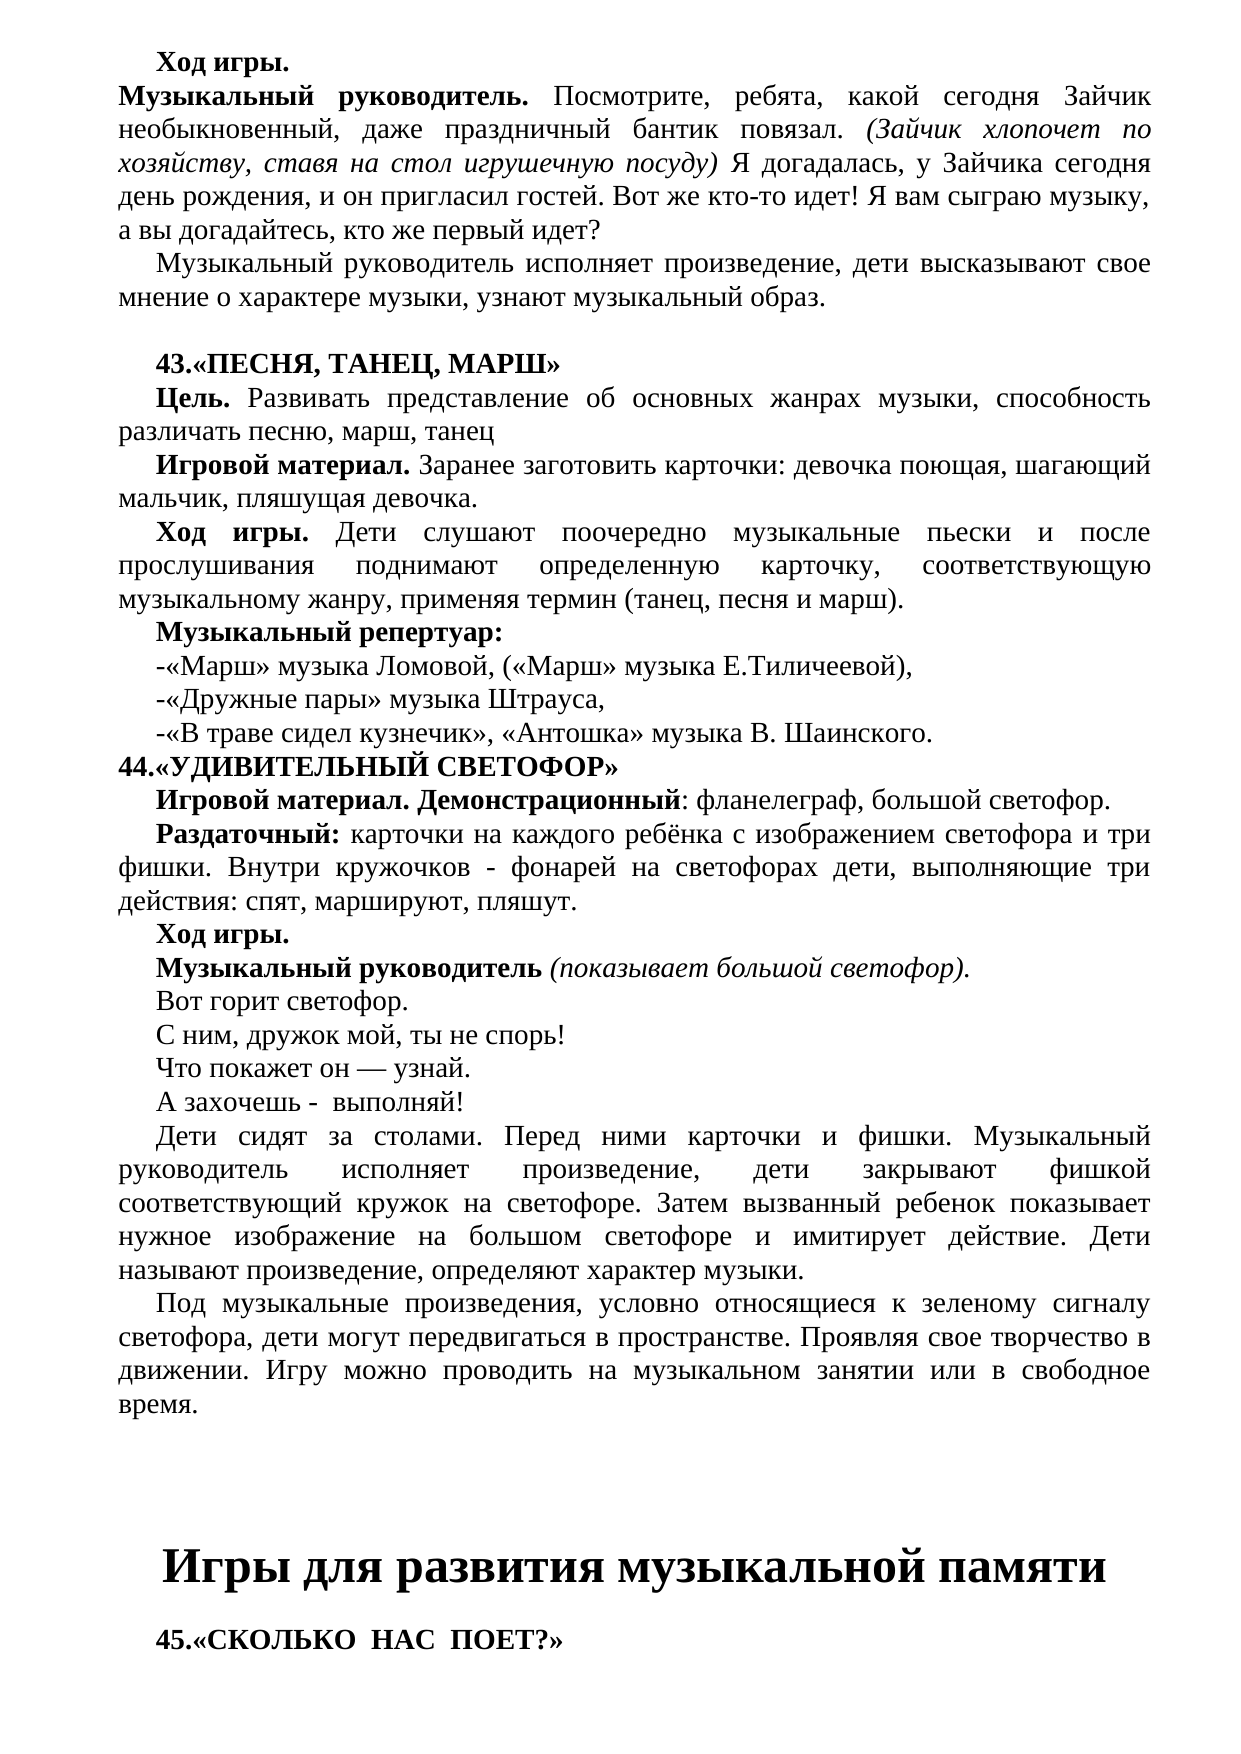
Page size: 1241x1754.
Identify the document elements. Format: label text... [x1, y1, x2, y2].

text Вот горит светофор. [118, 983, 1152, 1017]
text Музыкальный руководитель (показывает большой светофор). [118, 950, 1152, 983]
text Игровой материал. Демонстрационный: фланелеграф, большой светофор. [118, 782, 1152, 816]
text С ним, дружок мой, ты не спорь! [118, 1017, 1152, 1051]
text Музыкальный репертуар: [118, 614, 1152, 648]
text Под музыкальные произведения, условно относящиеся к зеленому сигналу светофора, дети могут передвигаться в пространстве. Проявляя свое творчество в движении. Игру можно проводить на музыкальном занятии или в свободное время. [118, 1285, 1152, 1419]
text Ход игры. [118, 916, 1152, 950]
text -«Марш» музыка Ломовой, («Марш» музыка Е.Тиличеевой), [118, 648, 1152, 682]
text Музыкальный руководитель исполняет произведение, дети высказывают свое мнение о характере музыки, узнают музыкальный образ. [118, 246, 1152, 313]
subtitle Игры для развития музыкальной памяти [118, 1535, 1152, 1593]
text -«Дружные пары» музыка Штрауса, [118, 682, 1152, 715]
text 44.«УДИВИТЕЛЬНЫЙ СВЕТОФОР» [118, 749, 1152, 782]
text 45.«СКОЛЬКО НАС ПОЕТ?» [118, 1622, 1152, 1656]
text Что покажет он — узнай. [118, 1051, 1152, 1084]
text Раздаточный: карточки на каждого ребёнка с изображением светофора и три фишки. Внутри кружочков - фонарей на светофорах дети, выполняющие три действия: спят, маршируют, пляшут. [118, 816, 1152, 916]
text Ход игры. [118, 44, 1152, 78]
text -«В траве сидел кузнечик», «Антошка» музыка В. Шаинского. [118, 715, 1152, 749]
text Музыкальный руководитель. Посмотрите, ребята, какой сегодня Зайчик необыкновенный, даже праздничный бантик повязал. (Зайчик хлопочет по хозяйству, ставя на стол игрушечную посуду) Я догадалась, у Зайчика сегодня день рождения, и он пригласил гостей. Вот же кто-то идет! Я вам сыграю музыку, а вы догадайтесь, кто же первый идет? [118, 78, 1152, 246]
text А захочешь - выполняй! [118, 1084, 1152, 1118]
text Дети сидят за столами. Перед ними карточки и фишки. Музыкальный руководитель исполняет произведение, дети закрывают фишкой соответствующий кружок на светофоре. Затем вызванный ребенок показывает нужное изображение на большом светофоре и имитирует действие. Дети называют произведение, определяют характер музыки. [118, 1118, 1152, 1285]
text Цель. Развивать представление об основных жанрах музыки, способность различать песню, марш, танец [118, 380, 1152, 447]
text Игровой материал. Заранее заготовить карточки: девочка поющая, шагающий мальчик, пляшущая девочка. [118, 447, 1152, 514]
text Ход игры. Дети слушают поочередно музыкальные пьески и после прослушивания поднимают определенную карточку, соответствующую музыкальному жанру, применяя термин (танец, песня и марш). [118, 514, 1152, 614]
text 43.«ПЕСНЯ, ТАНЕЦ, МАРШ» [118, 346, 1152, 380]
